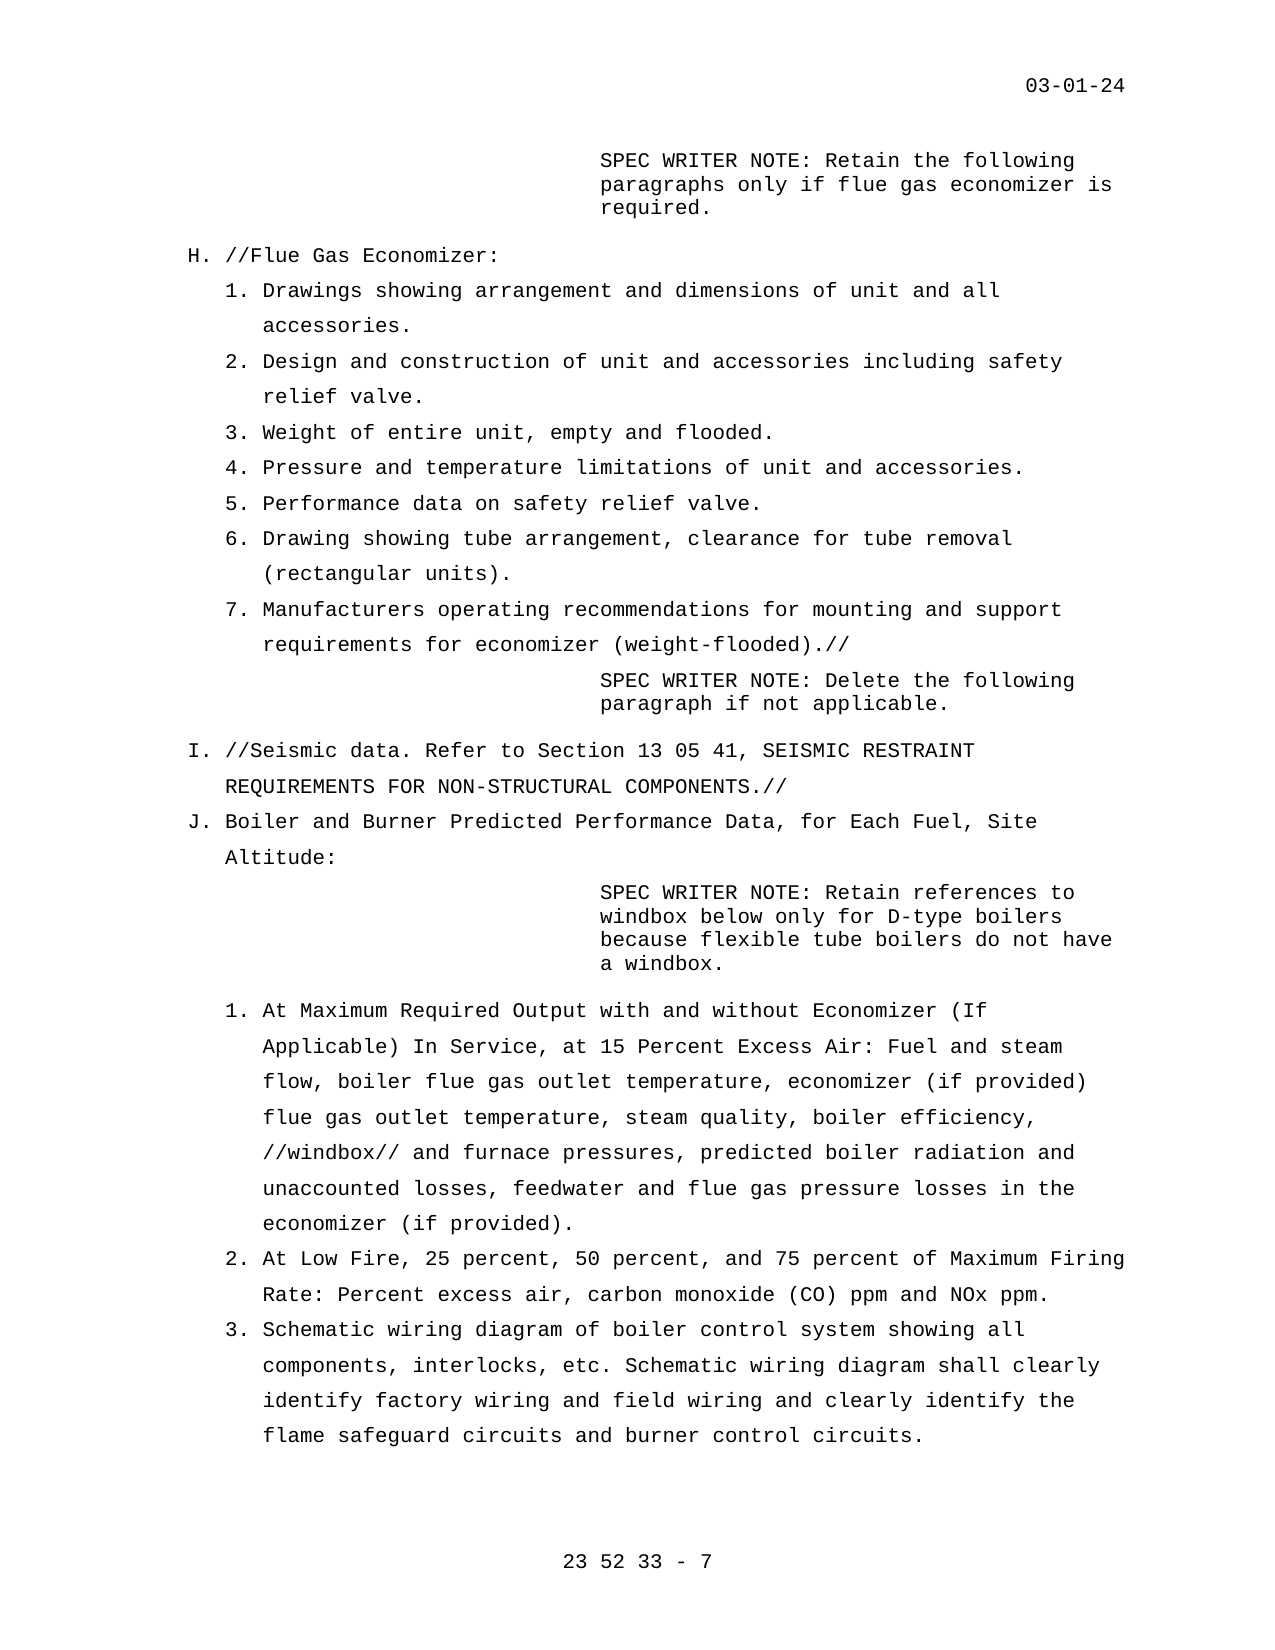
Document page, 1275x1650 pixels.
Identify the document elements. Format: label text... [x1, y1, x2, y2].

text Manufacturers operating recommendations for mounting and support requirements for economizer (weight-flooded).// [225, 599, 1125, 658]
text Weight of entire unit, empty and flooded. [225, 422, 1125, 445]
text At Low Fire, 25 percent, 50 percent, and 75 percent of Maximum Firing Rate: Percent excess air, carbon monoxide (CO) ppm and NOx ppm. [225, 1248, 1125, 1307]
text Drawings showing arrangement and dimensions of unit and all accessories. [225, 280, 1125, 339]
text SPEC WRITER NOTE: Retain the following paragraphs only if flue gas economizer is required. [600, 150, 1125, 221]
text Pressure and temperature limitations of unit and accessories. [225, 457, 1125, 481]
text Boiler and Burner Predicted Performance Data, for Each Fuel, Site Altitude: [187, 811, 1125, 870]
text SPEC WRITER NOTE: Retain references to windbox below only for D-type boilers because flexible tube boilers do not have a windbox. [600, 882, 1125, 977]
text //Flue Gas Economizer: [187, 244, 1125, 268]
text //Seismic data. Refer to Section 13 05 41, SEISMIC RESTRAINT REQUIREMENTS FOR NON-STRUCTURAL COMPONENTS.// [187, 741, 1125, 799]
text At Maximum Required Output with and without Economizer (If Applicable) In Service, at 15 Percent Excess Air: Fuel and steam flow, boiler flue gas outlet temperature, economizer (if provided) flue gas outlet temperature, steam quality, boiler efficiency, //windbox// and furnace pressures, predicted boiler radiation and unaccounted losses, feedwater and flue gas pressure losses in the economizer (if provided). [225, 1000, 1125, 1237]
text SPEC WRITER NOTE: Delete the following paragraph if not applicable. [600, 669, 1125, 717]
text Drawing showing tube arrangement, clearance for tube removal (rectangular units). [225, 528, 1125, 587]
text Performance data on safety relief valve. [225, 492, 1125, 516]
text Design and construction of unit and accessories including safety relief valve. [225, 351, 1125, 410]
text Schematic wiring diagram of boiler control system showing all components, interlocks, etc. Schematic wiring diagram shall clearly identify factory wiring and field wiring and clearly identify the flame safeguard circuits and burner control circuits. [225, 1319, 1125, 1449]
